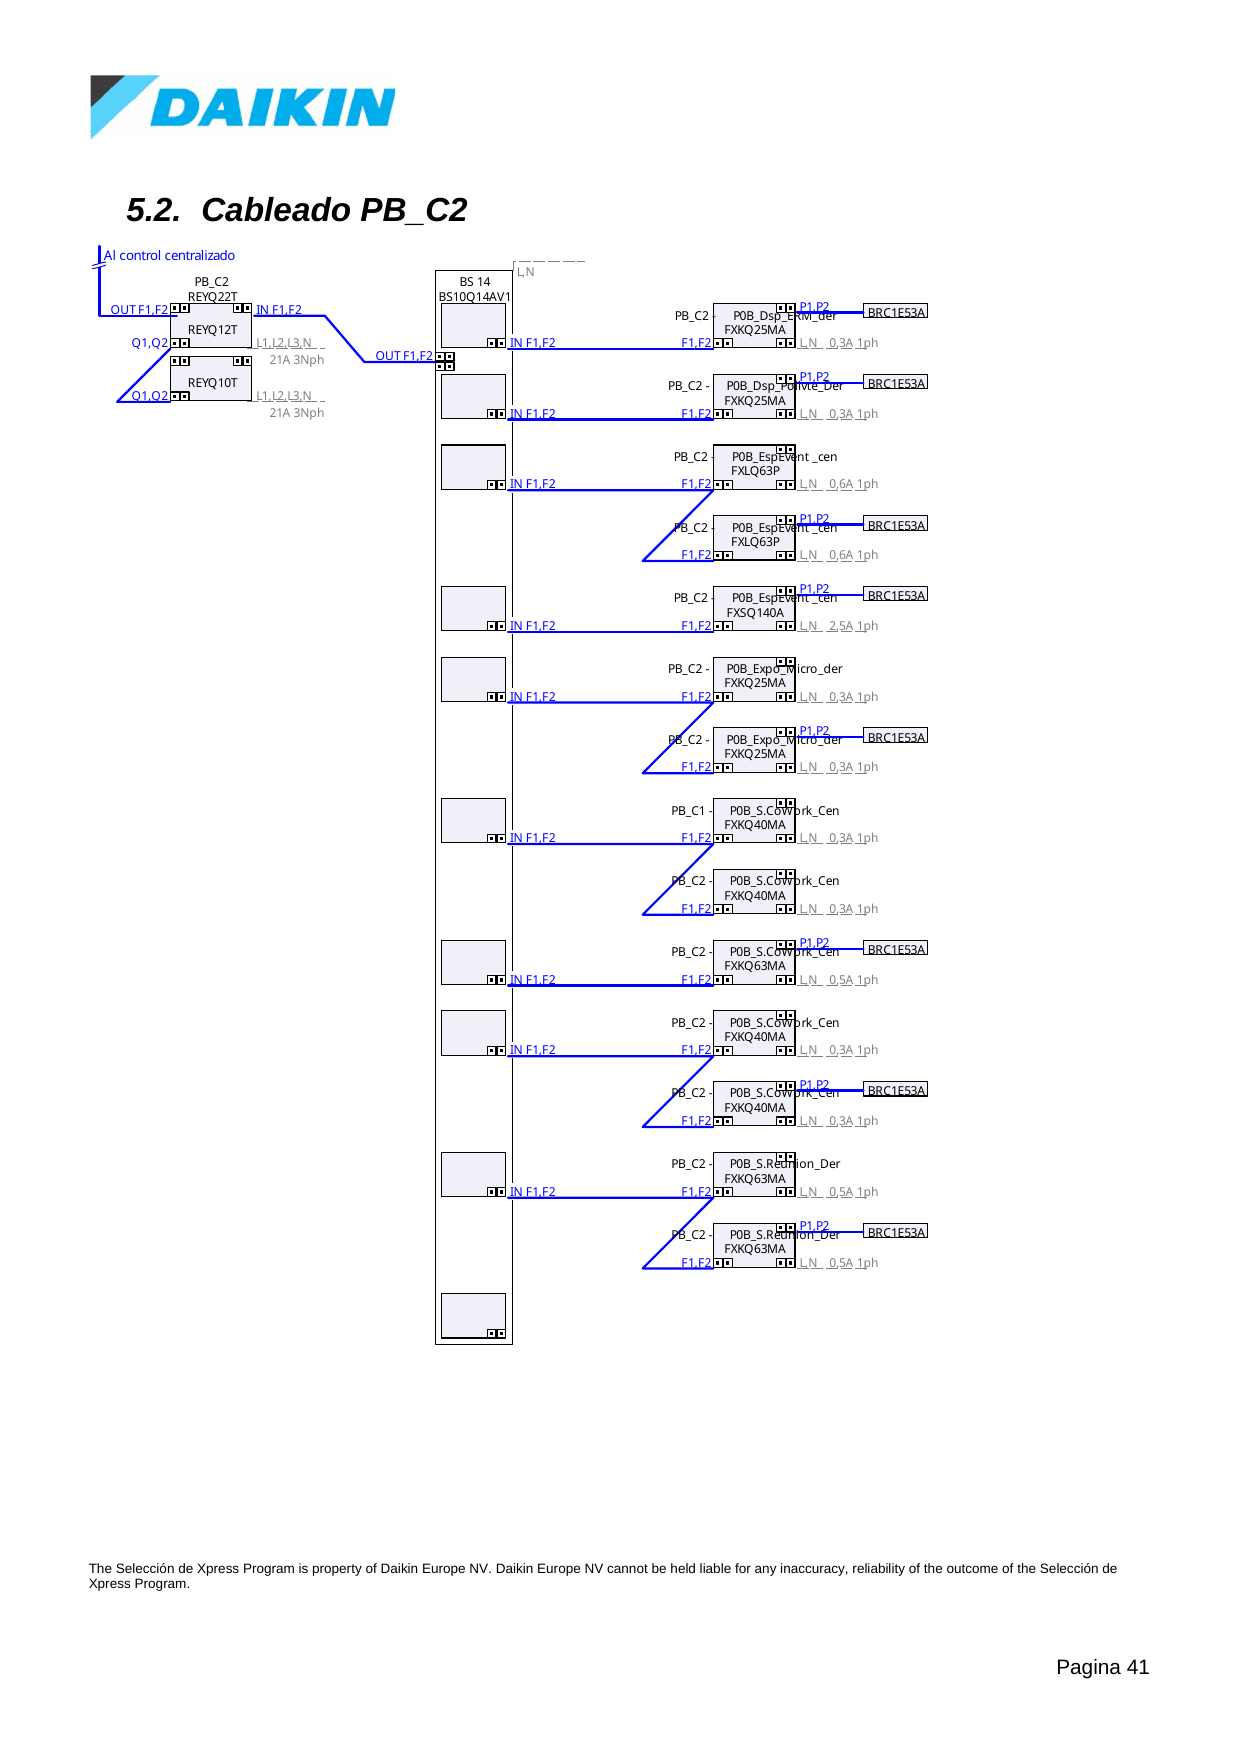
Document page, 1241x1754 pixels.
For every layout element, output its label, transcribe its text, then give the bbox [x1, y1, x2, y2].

subtitle Cableado PB_C2 [126, 190, 1152, 229]
